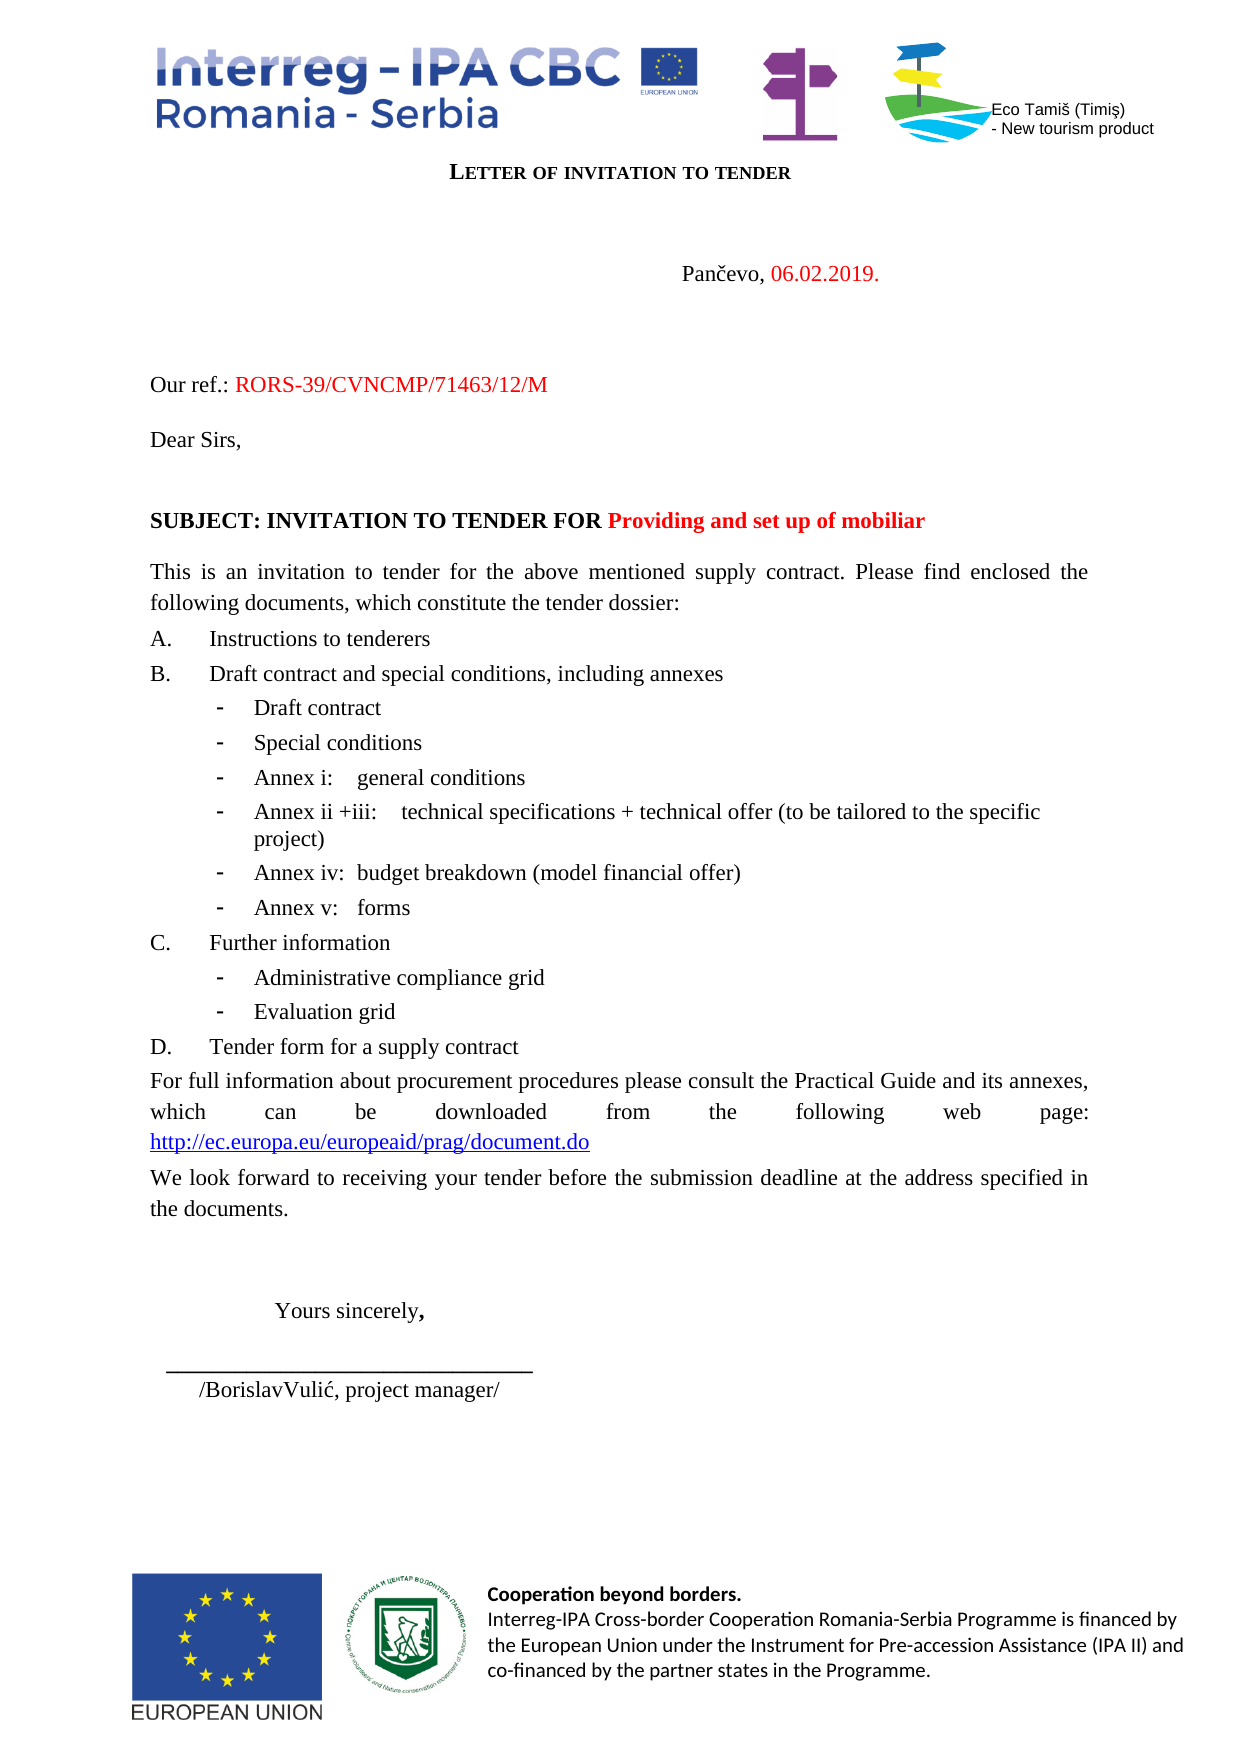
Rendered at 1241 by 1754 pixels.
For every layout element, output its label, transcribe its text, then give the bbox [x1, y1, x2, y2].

list Further information [150, 929, 1090, 955]
list Draft contract and special conditions, including annexes [150, 660, 1090, 686]
picture [762, 46, 838, 141]
list Administrative compliance grid [216, 963, 1090, 990]
list Draft contract [216, 694, 1090, 721]
list Tender form for a supply contract [150, 1033, 1090, 1059]
list Annex ii +iii: technical specifications + technical offer (to be tailored to the specific project) [216, 798, 1090, 851]
list Instructions to tenderers [150, 625, 1090, 651]
list Annex i: general conditions [216, 764, 1090, 790]
text Pančevo, 06.02.2019. [682, 260, 1090, 287]
list Evaluation grid [216, 998, 1090, 1024]
table_header Yours sincerely, ________________________________ /BorislavVulić, project manager/ [150, 1297, 549, 1428]
text Our ref.: RORS-39/CVNCMP/71463/12/M [150, 371, 1090, 397]
list Annex iv: budget breakdown (model financial offer) [216, 859, 1090, 886]
text For full information about procurement procedures please consult the Practical Guide and its annexes, which can be downloaded from the following web page: http://ec.europa.eu/europeaid/prag/document.do [150, 1068, 1090, 1154]
text Letter of invitation to tender [150, 158, 1090, 185]
list Special conditions [216, 729, 1090, 755]
picture [129, 19, 725, 157]
picture [345, 1576, 466, 1693]
text We look forward to receiving your tender before the submission deadline at the address specified in the documents. [150, 1164, 1090, 1221]
text Dear Sirs, [150, 426, 1090, 452]
text SUBJECT: INVITATION TO TENDER FOR Providing and set up of mobiliar [150, 507, 1090, 534]
picture [132, 1573, 322, 1720]
text This is an invitation to tender for the above mentioned supply contract. Please find enclosed the following documents, which constitute the tender dossier: [150, 558, 1090, 615]
list Annex v: forms [216, 894, 1090, 921]
